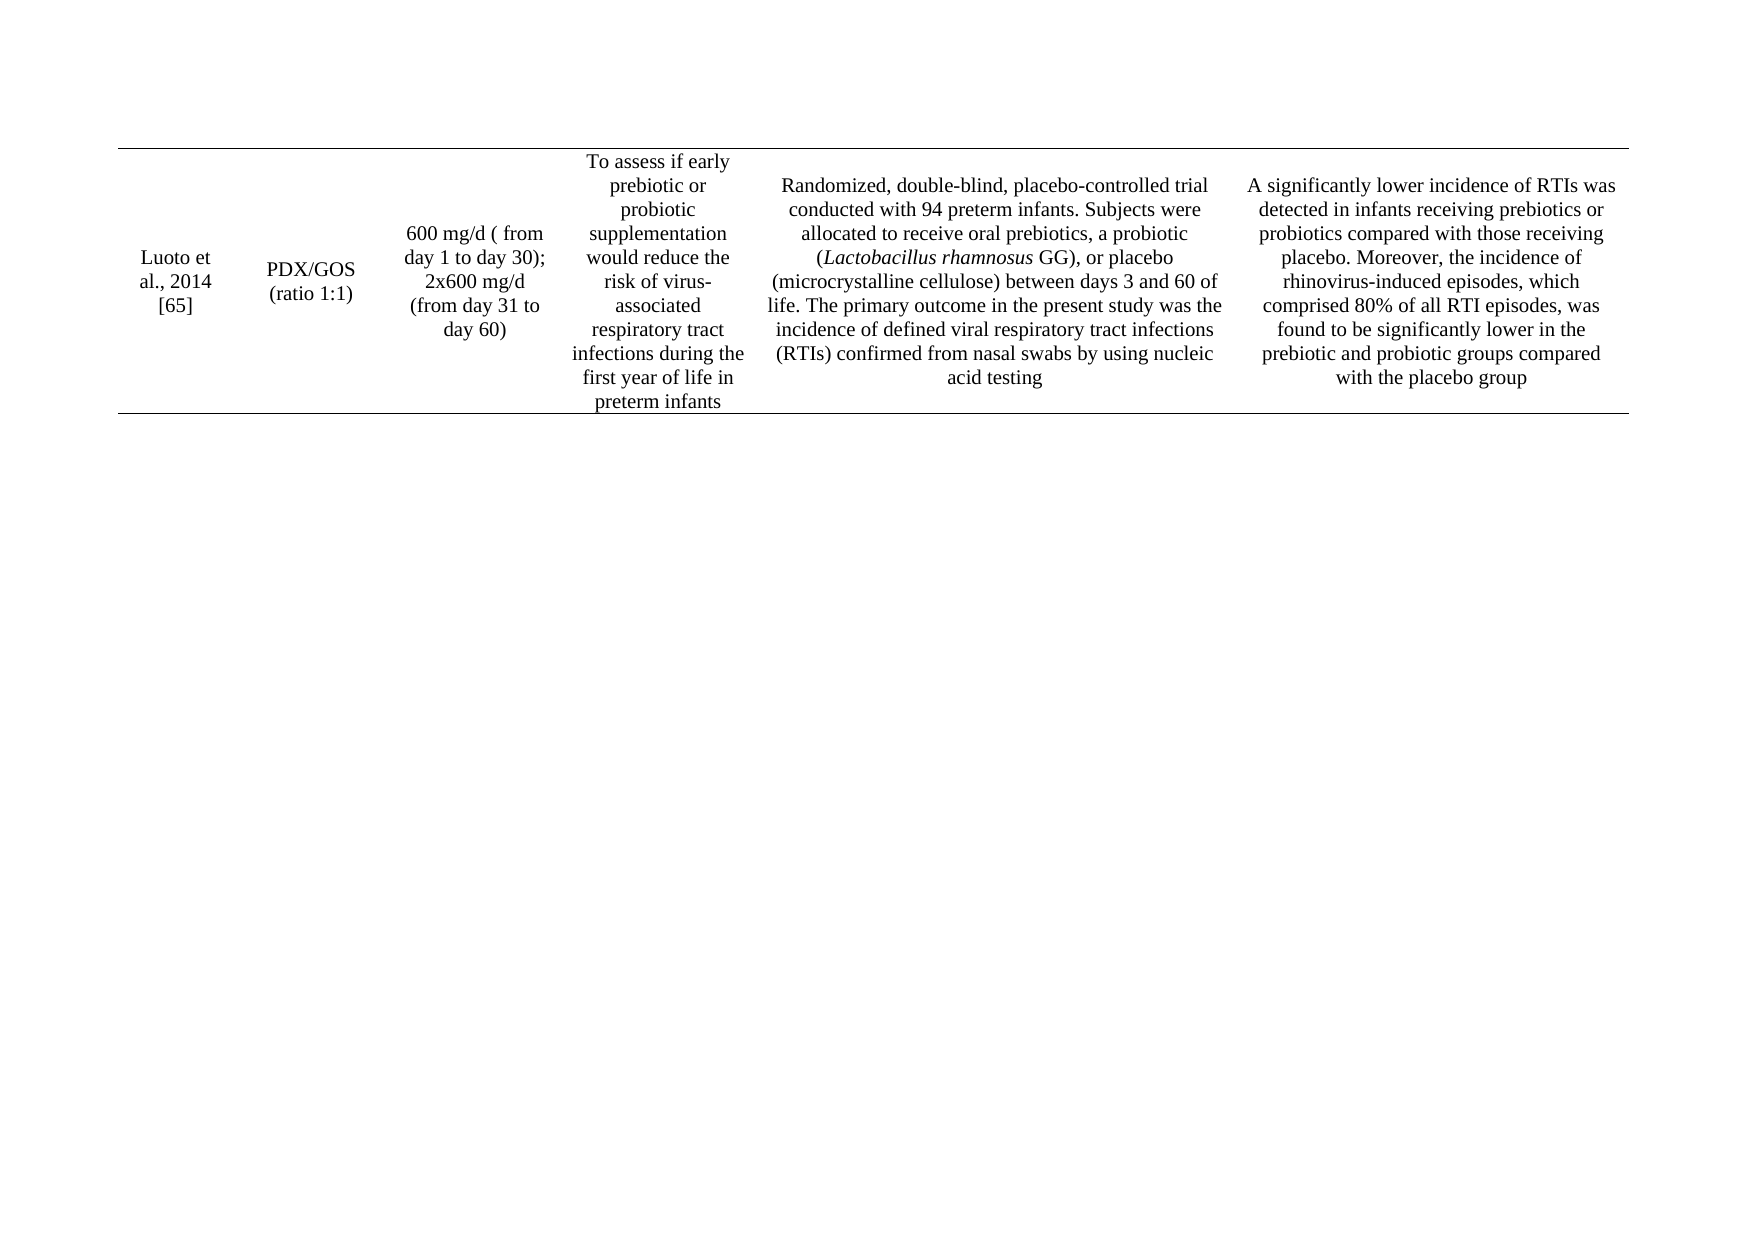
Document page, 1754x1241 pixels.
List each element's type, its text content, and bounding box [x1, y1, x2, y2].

table_cell PDX/GOS (ratio 1:1) [233, 149, 389, 413]
table_cell To assess if early prebiotic or probiotic supplementation would reduce the risk of virus-associated respiratory tract infections during the first year of life in preterm infants [560, 149, 756, 413]
table_cell Luoto et al., 2014 [65] [118, 149, 233, 413]
table_cell Randomized, double-blind, placebo-controlled trial conducted with 94 preterm infants. Subjects were allocated to receive oral prebiotics, a probiotic (Lactobacillus rhamnosus GG), or placebo (microcrystalline cellulose) between days 3 and 60 of life. The primary outcome in the present study was the incidence of defined viral respiratory tract infections (RTIs) confirmed from nasal swabs by using nucleic acid testing [756, 149, 1234, 413]
table_cell A significantly lower incidence of RTIs was detected in infants receiving prebiotics or probiotics compared with those receiving placebo. Moreover, the incidence of rhinovirus-induced episodes, which comprised 80% of all RTI episodes, was found to be significantly lower in the prebiotic and probiotic groups compared with the placebo group [1234, 149, 1629, 413]
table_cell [389, 149, 560, 413]
